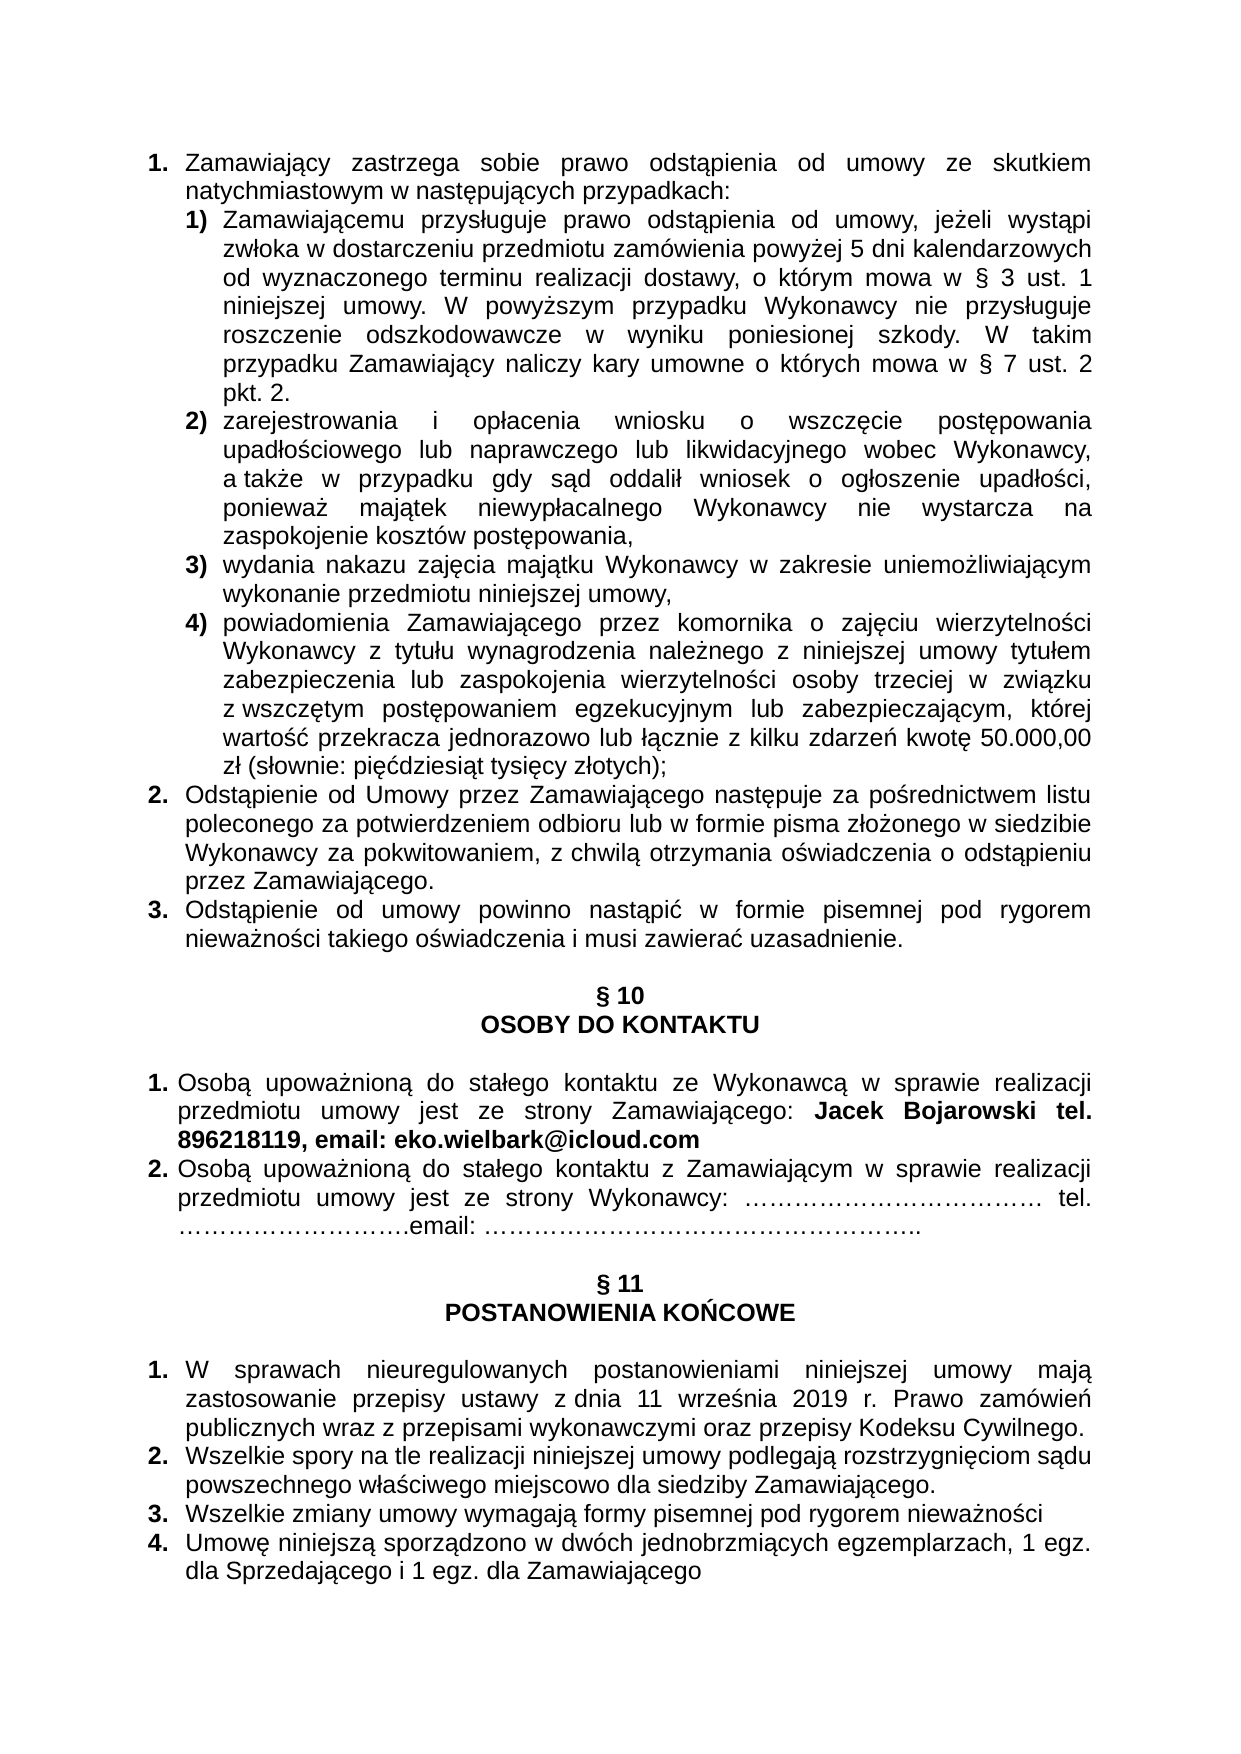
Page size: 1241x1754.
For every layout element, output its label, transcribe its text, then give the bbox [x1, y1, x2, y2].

list Osobą upoważnioną do stałego kontaktu z Zamawiającym w sprawie realizacji przedmiotu umowy jest ze strony Wykonawcy: ……………………………… tel. ……………………….email: …………………………………………….. [148, 1154, 1093, 1240]
list Wszelkie zmiany umowy wymagają formy pisemnej pod rygorem nieważności [148, 1499, 1093, 1528]
text POSTANOWIENIA KOŃCOWE [148, 1298, 1093, 1326]
text § 10 [148, 981, 1093, 1010]
list W sprawach nieuregulowanych postanowieniami niniejszej umowy mają zastosowanie przepisy ustawy z dnia 11 września 2019 r. Prawo zamówień publicznych wraz z przepisami wykonawczymi oraz przepisy Kodeksu Cywilnego. [148, 1355, 1093, 1441]
list Odstąpienie od umowy powinno nastąpić w formie pisemnej pod rygorem nieważności takiego oświadczenia i musi zawierać uzasadnienie. [148, 895, 1093, 953]
list Osobą upoważnioną do stałego kontaktu ze Wykonawcą w sprawie realizacji przedmiotu umowy jest ze strony Zamawiającego: Jacek Bojarowski tel. 896218119, email: eko.wielbark@icloud.com [148, 1068, 1093, 1154]
list wydania nakazu zajęcia majątku Wykonawcy w zakresie uniemożliwiającym wykonanie przedmiotu niniejszej umowy, [185, 550, 1093, 608]
list Zamawiający zastrzega sobie prawo odstąpienia od umowy ze skutkiem natychmiastowym w następujących przypadkach: [148, 148, 1093, 205]
list powiadomienia Zamawiającego przez komornika o zajęciu wierzytelności Wykonawcy z tytułu wynagrodzenia należnego z niniejszej umowy tytułem zabezpieczenia lub zaspokojenia wierzytelności osoby trzeciej w związku z wszczętym postępowaniem egzekucyjnym lub zabezpieczającym, której wartość przekracza jednorazowo lub łącznie z kilku zdarzeń kwotę 50.000,00 zł (słownie: pięćdziesiąt tysięcy złotych); [185, 608, 1093, 780]
list Wszelkie spory na tle realizacji niniejszej umowy podlegają rozstrzygnięciom sądu powszechnego właściwego miejscowo dla siedziby Zamawiającego. [148, 1441, 1093, 1499]
list Zamawiającemu przysługuje prawo odstąpienia od umowy, jeżeli wystąpi zwłoka w dostarczeniu przedmiotu zamówienia powyżej 5 dni kalendarzowych od wyznaczonego terminu realizacji dostawy, o którym mowa w § 3 ust. 1 niniejszej umowy. W powyższym przypadku Wykonawcy nie przysługuje roszczenie odszkodowawcze w wyniku poniesionej szkody. W takim przypadku Zamawiający naliczy kary umowne o których mowa w § 7 ust. 2 pkt. 2. [185, 205, 1093, 406]
list Umowę niniejszą sporządzono w dwóch jednobrzmiących egzemplarzach, 1 egz. dla Sprzedającego i 1 egz. dla Zamawiającego [148, 1528, 1093, 1585]
list Odstąpienie od Umowy przez Zamawiającego następuje za pośrednictwem listu poleconego za potwierdzeniem odbioru lub w formie pisma złożonego w siedzibie Wykonawcy za pokwitowaniem, z chwilą otrzymania oświadczenia o odstąpieniu przez Zamawiającego. [148, 780, 1093, 895]
list zarejestrowania i opłacenia wniosku o wszczęcie postępowania upadłościowego lub naprawczego lub likwidacyjnego wobec Wykonawcy, a także w przypadku gdy sąd oddalił wniosek o ogłoszenie upadłości, ponieważ majątek niewypłacalnego Wykonawcy nie wystarcza na zaspokojenie kosztów postępowania, [185, 406, 1093, 550]
text OSOBY DO KONTAKTU [148, 1010, 1093, 1039]
text § 11 [148, 1269, 1093, 1298]
